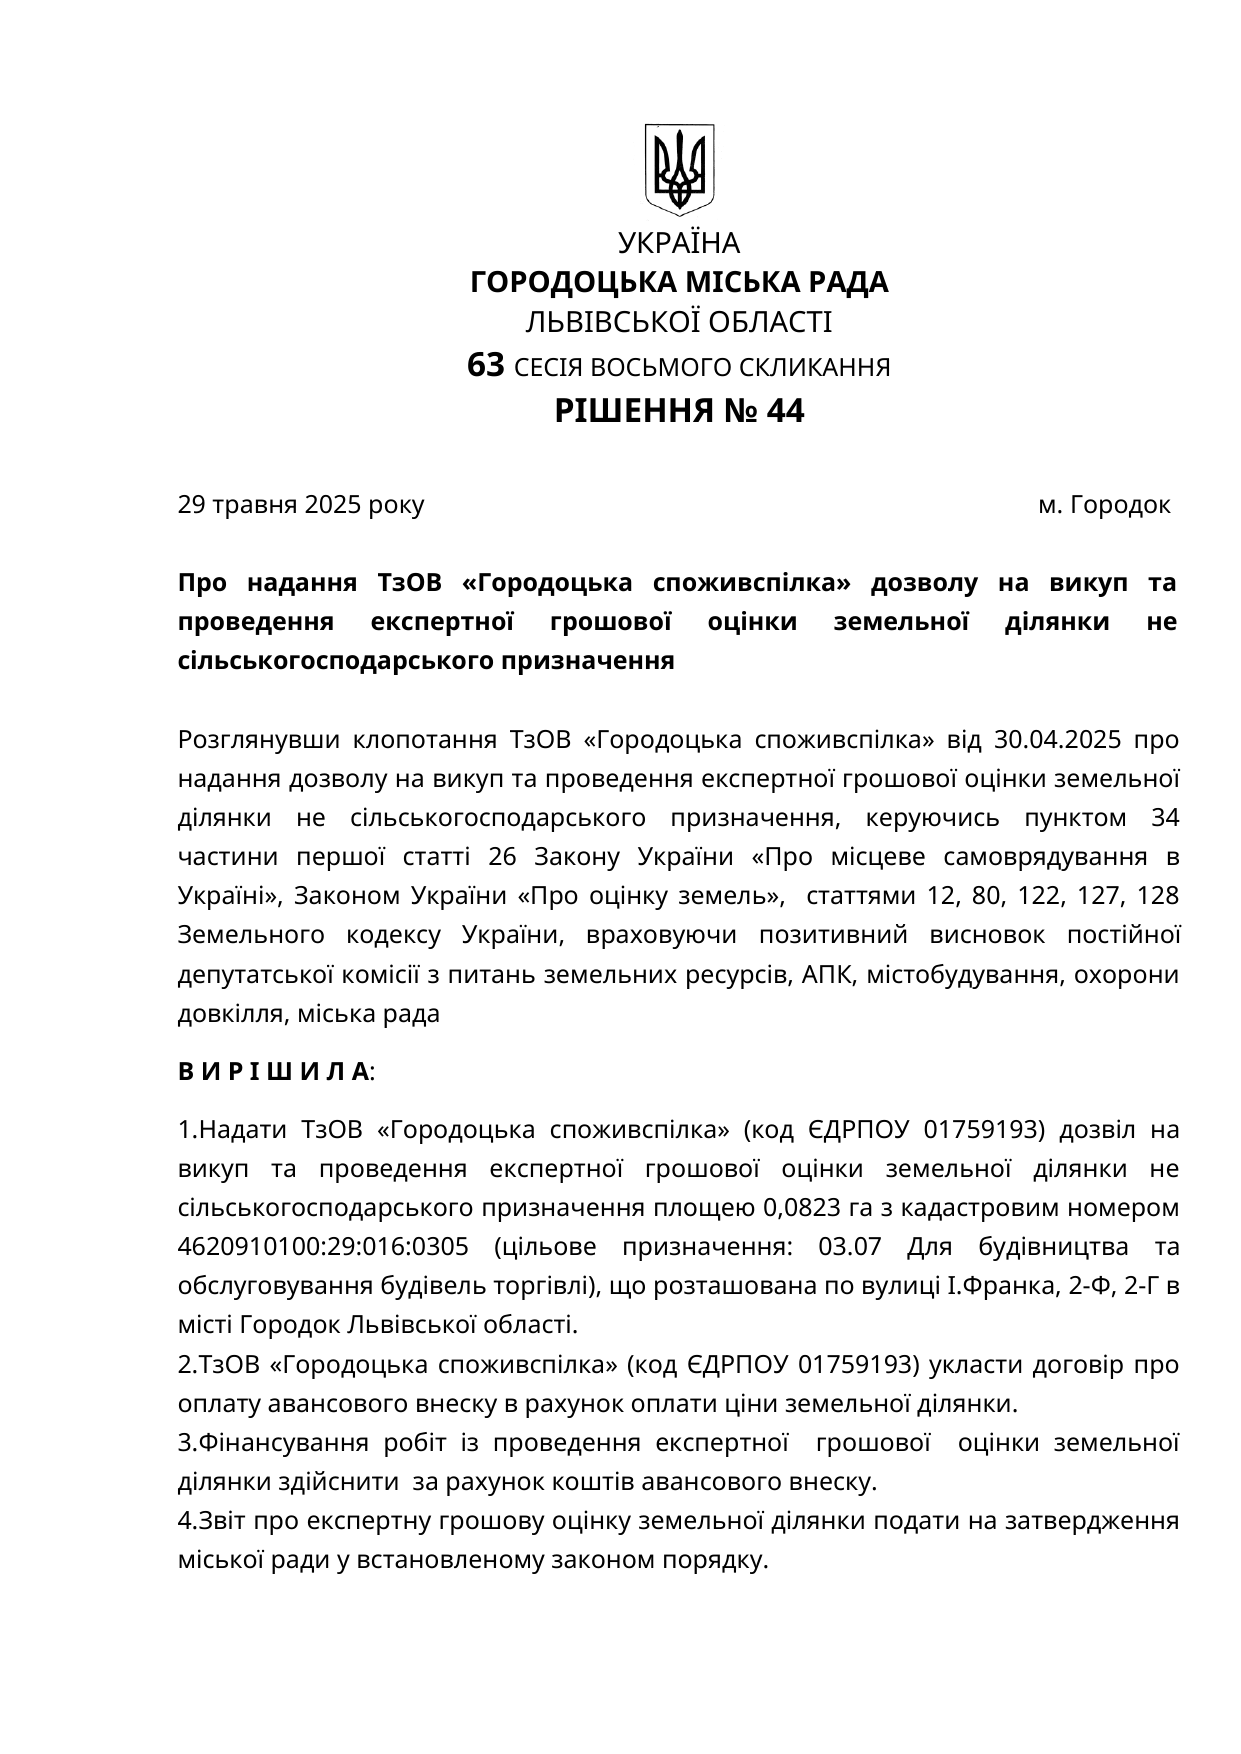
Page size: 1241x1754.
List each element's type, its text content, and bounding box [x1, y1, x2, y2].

text 1.Надати ТзОВ «Городоцька споживспілка» (код ЄДРПОУ 01759193) дозвіл на викуп та проведення експертної грошової оцінки земельної ділянки не сільськогосподарського призначення площею 0,0823 га з кадастровим номером 4620910100:29:016:0305 (цільове призначення: 03.07 Для будівництва та обслуговування будівель торгівлі), що розташована по вулиці І.Франка, 2-Ф, 2-Г в місті Городок Львівської області. [177, 1111, 1181, 1341]
text УКРАЇНА [177, 222, 1181, 262]
text 4.Звіт про експертну грошову оцінку земельної ділянки подати на затвердження міської ради у встановленому законом порядку. [177, 1503, 1181, 1576]
text 63 сесія восьмого скликання [177, 341, 1181, 386]
text 2.ТзОВ «Городоцька споживспілка» (код ЄДРПОУ 01759193) укласти договір про оплату авансового внеску в рахунок оплати ціни земельної ділянки. [177, 1346, 1181, 1419]
picture [632, 118, 726, 221]
text Про надання ТзОВ «Городоцька споживспілка» дозволу на викуп та проведення експертної грошової оцінки земельної ділянки не сільськогосподарського призначення [177, 564, 1178, 677]
text ЛЬВІВСЬКОЇ ОБЛАСТІ [177, 301, 1181, 341]
text ГОРОДОЦЬКА МІСЬКА РАДА [177, 262, 1181, 301]
text РІШЕННЯ № 44 [177, 386, 1181, 432]
text 3.Фінансування робіт із проведення експертної грошової оцінки земельної ділянки здійснити за рахунок коштів авансового внеску. [177, 1424, 1181, 1498]
text 29 травня 2025 року м. Городок [177, 486, 1181, 520]
text В И Р І Ш И Л А: [177, 1053, 1181, 1087]
text Розглянувши клопотання ТзОВ «Городоцька споживспілка» від 30.04.2025 про надання дозволу на викуп та проведення експертної грошової оцінки земельної ділянки не сільськогосподарського призначення, керуючись пунктом 34 частини першої статті 26 Закону України «Про місцеве самоврядування в Україні», Законом України «Про оцінку земель», статтями 12, 80, 122, 127, 128 Земельного кодексу України, враховуючи позитивний висновок постійної депутатської комісії з питань земельних ресурсів, АПК, містобудування, охорони довкілля, міська рада [177, 721, 1181, 1029]
